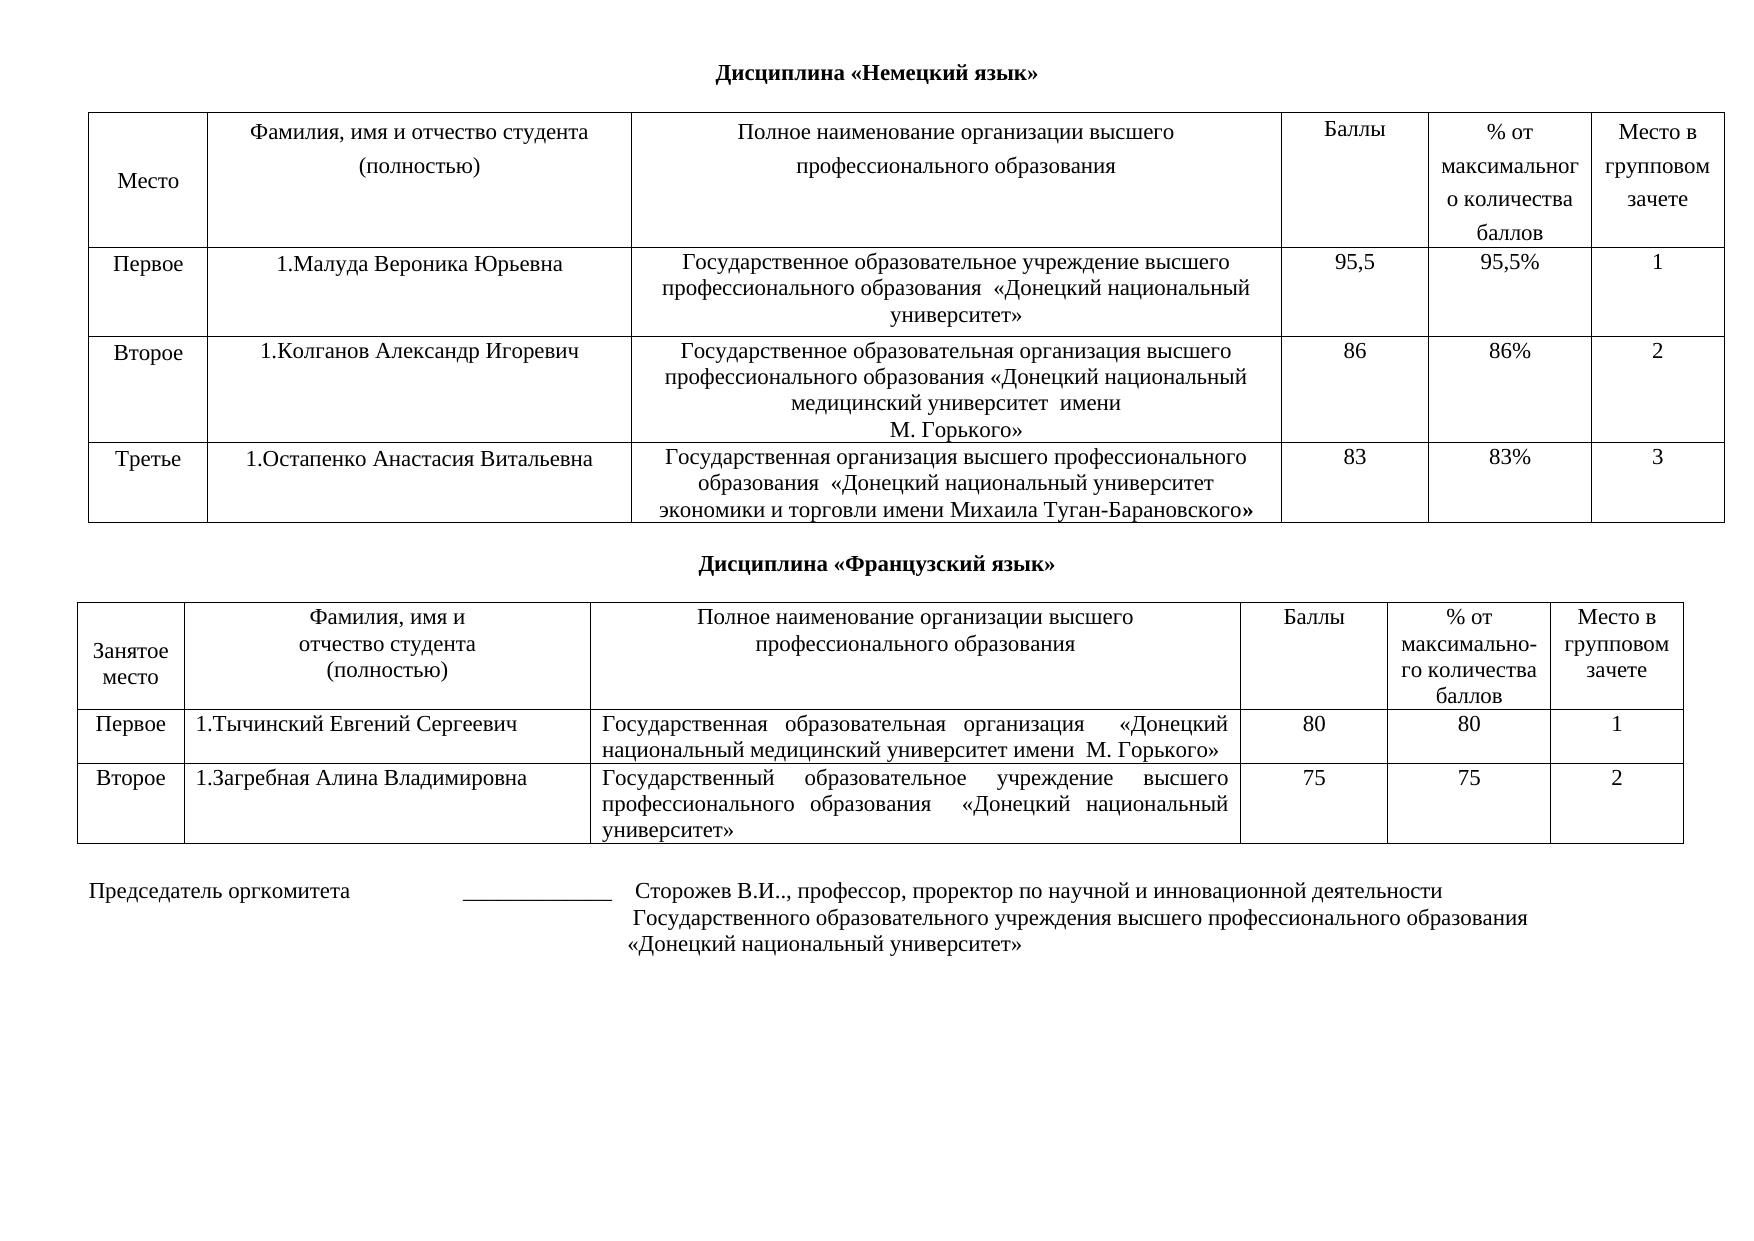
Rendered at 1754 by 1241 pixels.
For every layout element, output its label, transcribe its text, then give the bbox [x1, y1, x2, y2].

table_header % от максимального количества баллов [1429, 113, 1591, 247]
table_cell 83 [1282, 443, 1428, 522]
table_header Фамилия, имя и отчество студента (полностью) [208, 113, 631, 247]
table_cell Государственный образовательное учреждение высшего профессионального образования «Донецкий национальный университет» [591, 764, 1240, 843]
table_cell 83% [1429, 443, 1591, 522]
table_cell Государственная организация высшего профессионального образования «Донецкий национальный университет экономики и торговли имени Михаила Туган-Барановского» [632, 443, 1281, 522]
table_cell 1.Остапенко Анастасия Витальевна [208, 443, 631, 522]
table_header Занятое место [78, 603, 184, 709]
text Дисциплина «Французский язык» [88, 549, 1665, 576]
table_cell 2 [1551, 764, 1683, 843]
table_cell Государственная образовательная организация «Донецкий национальный медицинский университет имени М. Горького» [591, 710, 1240, 762]
table_cell Государственное образовательное учреждение высшего профессионального образования «Донецкий национальный университет» [632, 248, 1281, 336]
text Государственного образовательного учреждения высшего профессионального образования [88, 903, 1665, 930]
table_cell 80 [1241, 710, 1387, 762]
table_cell 1.Загребная Алина Владимировна [185, 764, 590, 843]
table_header Полное наименование организации высшего профессионального образования [591, 603, 1240, 709]
table_cell Государственное образовательная организация высшего профессионального образования «Донецкий национальный медицинский университет имени М. Горького» [632, 337, 890, 442]
table_cell Третье [89, 443, 207, 522]
table_cell 86 [1282, 337, 1428, 442]
table_cell Второе [89, 337, 207, 442]
table_header Баллы [1282, 113, 1428, 247]
table_header Полное наименование организации высшего профессионального образования [632, 113, 1281, 247]
table_cell Второе [78, 764, 184, 843]
table_cell 3 [1592, 443, 1724, 522]
table_header Фамилия, имя и отчество студента (полностью) [185, 603, 590, 709]
table_header % от максимально-го количества баллов [1388, 603, 1550, 709]
table_cell 1.Малуда Вероника Юрьевна [208, 248, 631, 336]
table_cell Первое [89, 248, 207, 336]
table_cell Государственное образовательная организация высшего профессионального образования «Донецкий национальный медицинский университет имени М. Горького» [1023, 337, 1281, 442]
table_cell 86% [1429, 337, 1591, 442]
table_cell 95,5 [1282, 248, 1428, 336]
table_header Место [89, 113, 207, 247]
text Председатель оргкомитета _____________ Сторожев В.И.., профессор, проректор по научной и инновационной деятельности [88, 877, 1665, 903]
table_cell 1 [1592, 248, 1724, 336]
table_cell 80 [1388, 710, 1550, 762]
table_cell 1 [1551, 710, 1683, 762]
table_cell 2 [1592, 337, 1724, 442]
table_cell 75 [1388, 764, 1550, 843]
table_cell Первое [78, 710, 184, 762]
text Дисциплина «Немецкий язык» [88, 59, 1665, 86]
table_header Место в групповом зачете [1551, 603, 1683, 709]
table_header Место в групповом зачете [1592, 113, 1724, 247]
table_cell 1.Тычинский Евгений Сергеевич [185, 710, 590, 762]
text «Донецкий национальный университет» [88, 930, 1665, 956]
table_header Баллы [1241, 603, 1387, 709]
table_cell 95,5% [1429, 248, 1591, 336]
table_cell 75 [1241, 764, 1387, 843]
table_cell 1.Колганов Александр Игоревич [208, 337, 631, 442]
